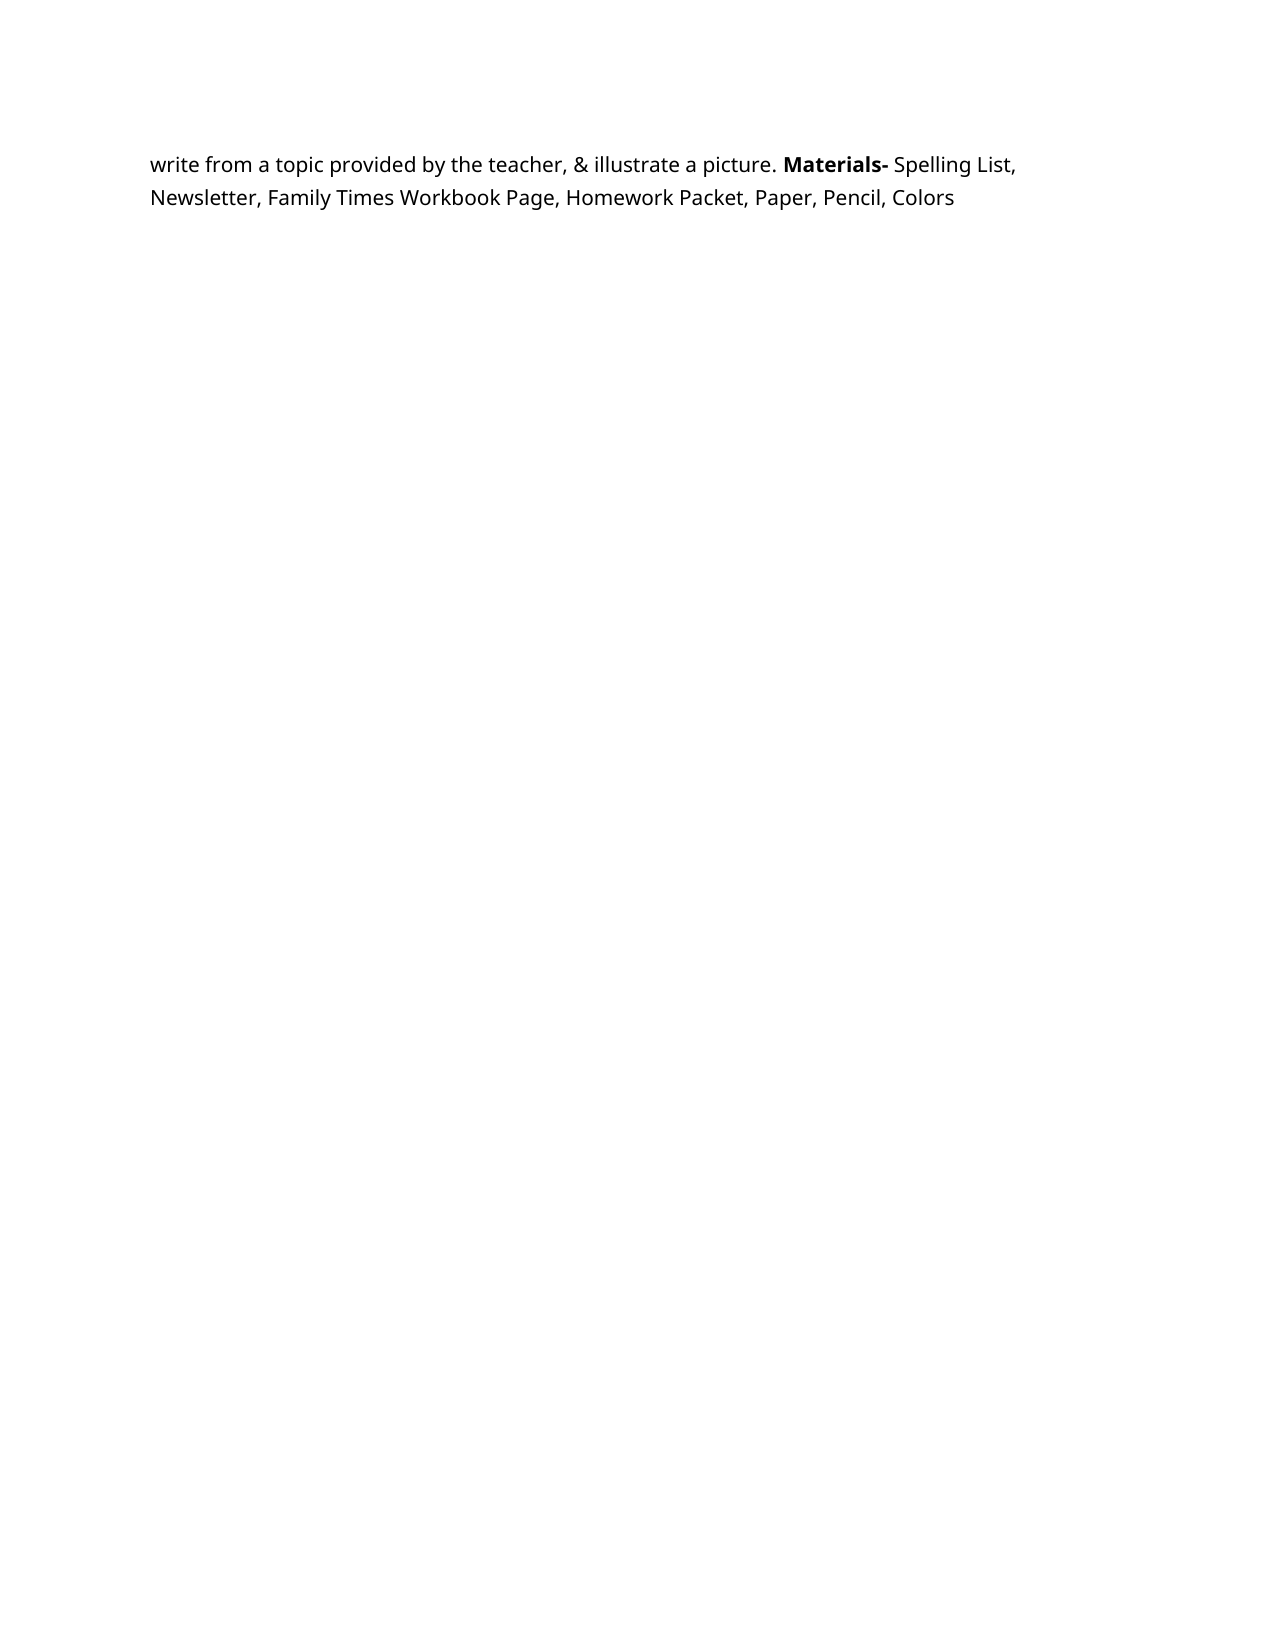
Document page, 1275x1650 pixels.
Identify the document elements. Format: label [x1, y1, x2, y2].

text [150, 150, 1125, 211]
